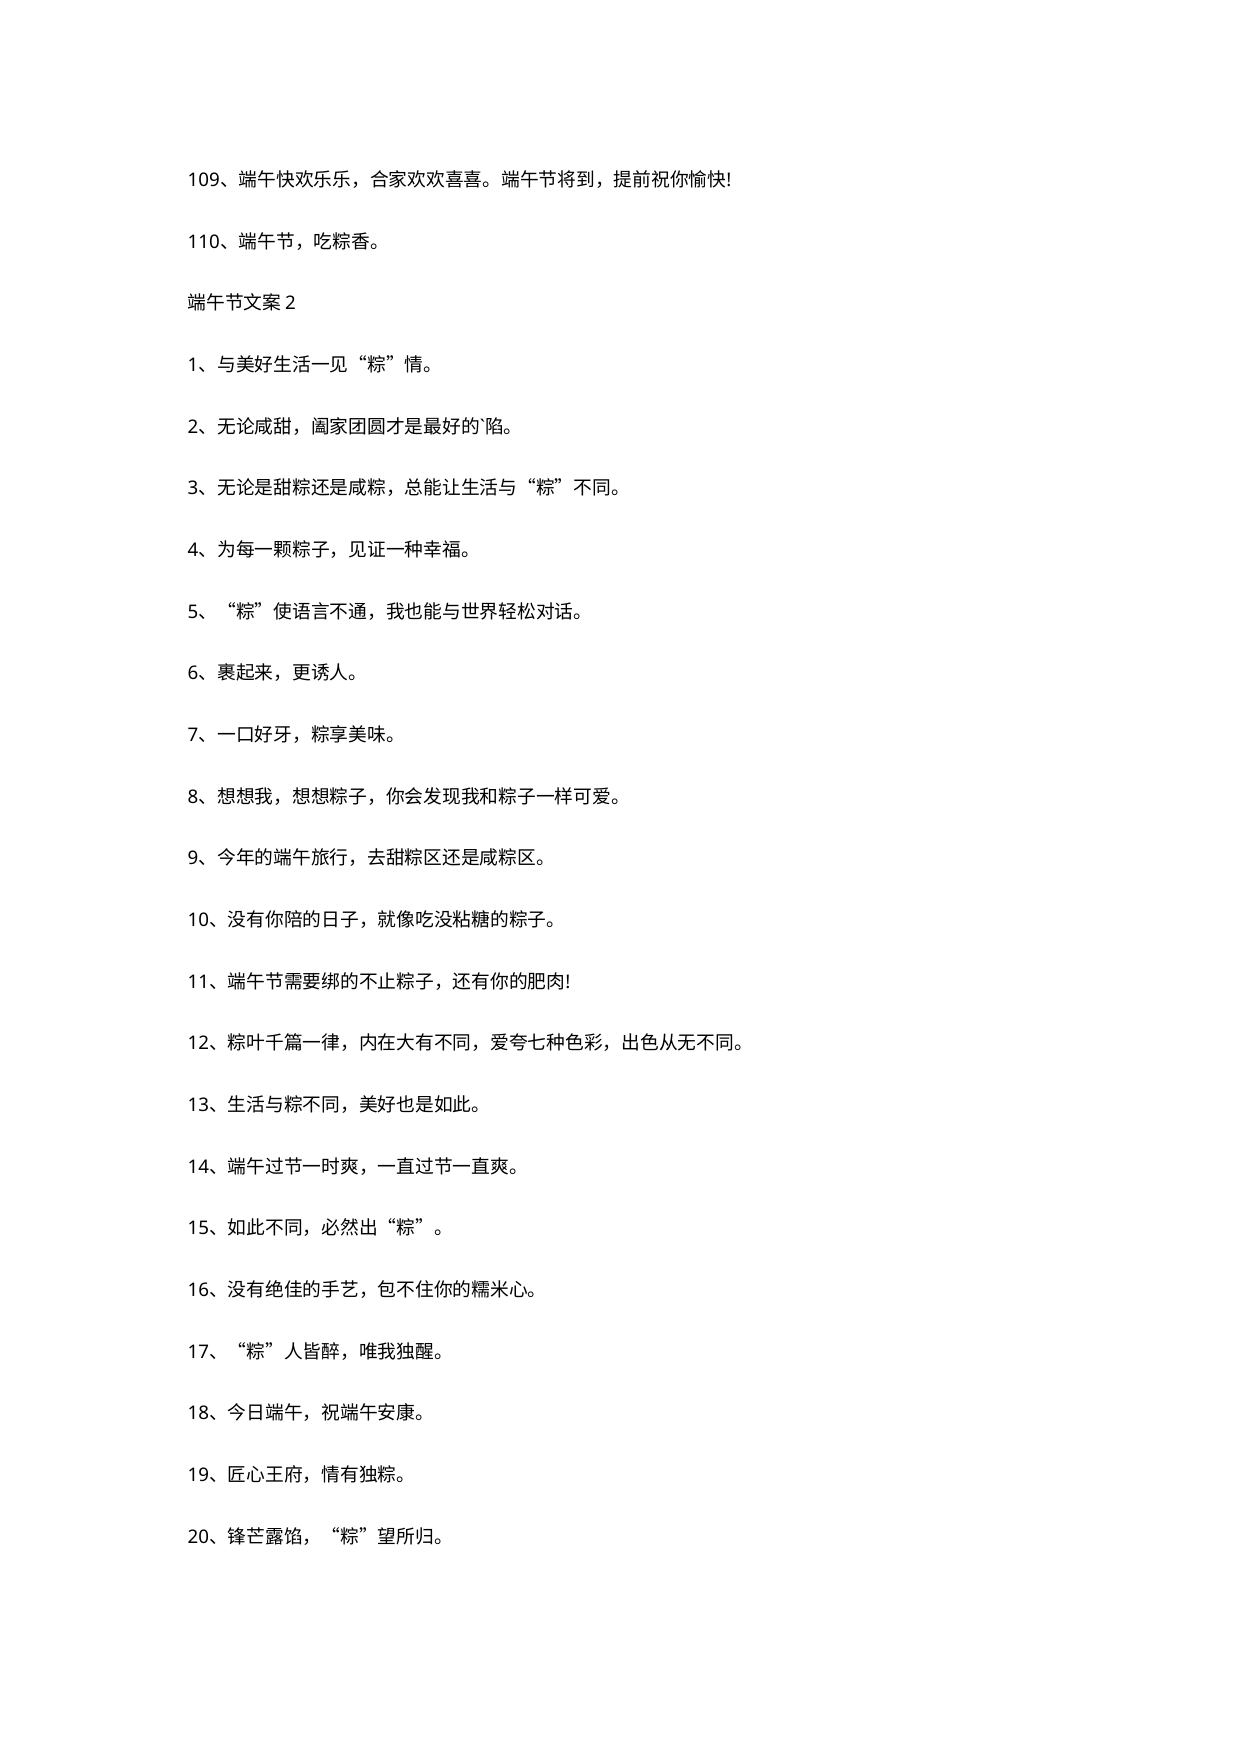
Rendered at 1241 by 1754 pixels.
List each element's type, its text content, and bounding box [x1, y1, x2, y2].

text 端午节文案2 [187, 285, 1053, 318]
text 13、生活与粽不同，美好也是如此。 [187, 1087, 1053, 1119]
text 3、无论是甜粽还是咸粽，总能让生活与“粽”不同。 [187, 470, 1053, 503]
text 14、端午过节一时爽，一直过节一直爽。 [187, 1149, 1053, 1181]
text 4、为每一颗粽子，见证一种幸福。 [187, 532, 1053, 564]
text 12、粽叶千篇一律，内在大有不同，爱夸七种色彩，出色从无不同。 [187, 1025, 1053, 1058]
text 5、“粽”使语言不通，我也能与世界轻松对话。 [187, 594, 1053, 626]
text 15、如此不同，必然出“粽”。 [187, 1210, 1053, 1243]
text 8、想想我，想想粽子，你会发现我和粽子一样可爱。 [187, 779, 1053, 811]
text 17、“粽”人皆醉，唯我独醒。 [187, 1334, 1053, 1366]
text 10、没有你陪的日子，就像吃没粘糖的粽子。 [187, 902, 1053, 934]
text 6、裹起来，更诱人。 [187, 655, 1053, 688]
text 2、无论咸甜，阖家团圆才是最好的`陷。 [187, 409, 1053, 441]
text 109、端午快欢乐乐，合家欢欢喜喜。端午节将到，提前祝你愉快! [187, 162, 1053, 194]
text 1、与美好生活一见“粽”情。 [187, 347, 1053, 379]
text 19、匠心王府，情有独粽。 [187, 1457, 1053, 1489]
text 16、没有绝佳的手艺，包不住你的糯米心。 [187, 1272, 1053, 1304]
text 9、今年的端午旅行，去甜粽区还是咸粽区。 [187, 840, 1053, 873]
text 18、今日端午，祝端午安康。 [187, 1395, 1053, 1428]
text 7、一口好牙，粽享美味。 [187, 717, 1053, 749]
text 110、端午节，吃粽香。 [187, 224, 1053, 256]
text 20、锋芒露馅，“粽”望所归。 [187, 1519, 1053, 1551]
text 11、端午节需要绑的不止粽子，还有你的肥肉! [187, 964, 1053, 996]
